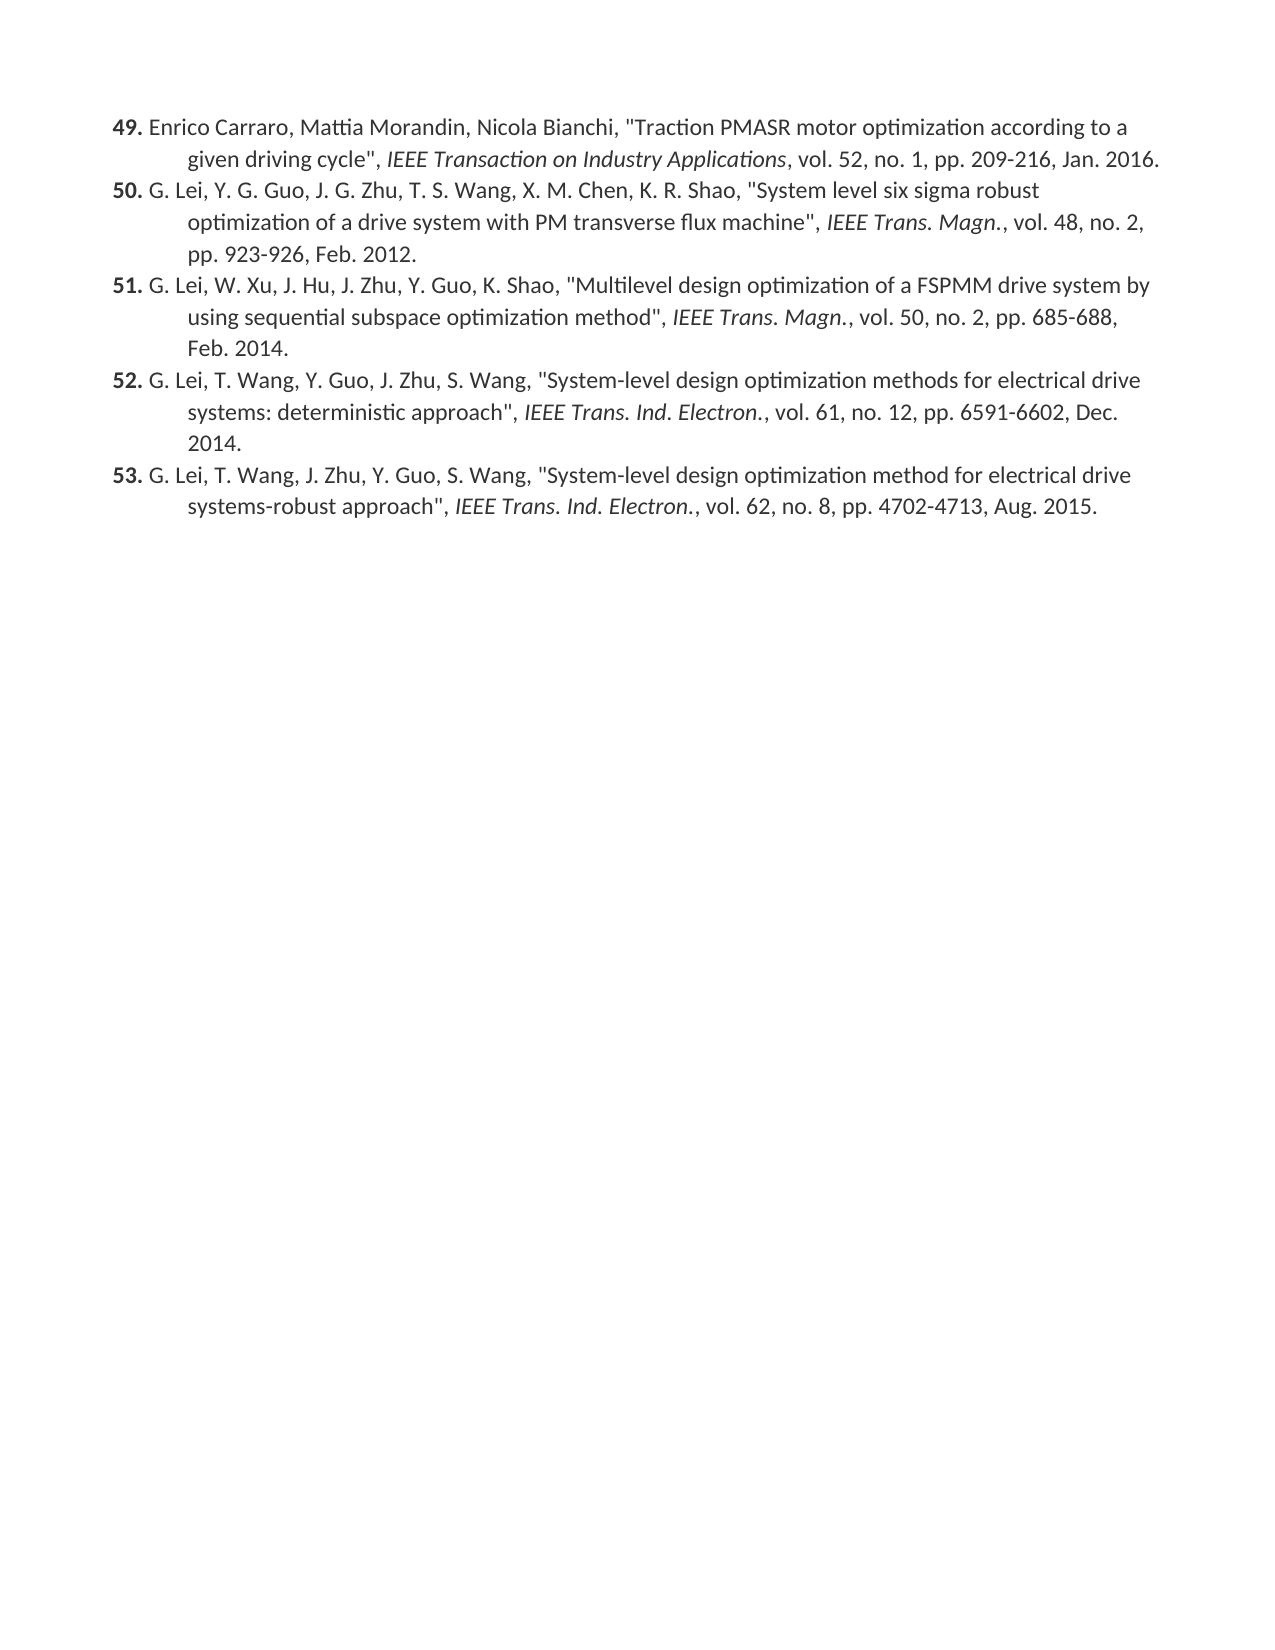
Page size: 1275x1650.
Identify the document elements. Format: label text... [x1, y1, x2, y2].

list 50. G. Lei, Y. G. Guo, J. G. Zhu, T. S. Wang, X. M. Chen, K. R. Shao, "System level six sigma robust optimization of a drive system with PM transverse flux machine", IEEE Trans. Magn., vol. 48, no. 2, pp. 923-926, Feb. 2012. [112, 176, 1162, 268]
list 49. Enrico Carraro, Mattia Morandin, Nicola Bianchi, "Traction PMASR motor optimization according to a given driving cycle", IEEE Transaction on Industry Applications, vol. 52, no. 1, pp. 209-216, Jan. 2016. [112, 112, 1162, 173]
list 53. G. Lei, T. Wang, J. Zhu, Y. Guo, S. Wang, "System-level design optimization method for electrical drive systems-robust approach", IEEE Trans. Ind. Electron., vol. 62, no. 8, pp. 4702-4713, Aug. 2015. [112, 460, 1162, 521]
list 51. G. Lei, W. Xu, J. Hu, J. Zhu, Y. Guo, K. Shao, "Multilevel design optimization of a FSPMM drive system by using sequential subspace optimization method", IEEE Trans. Magn., vol. 50, no. 2, pp. 685-688, Feb. 2014. [112, 270, 1162, 363]
list 52. G. Lei, T. Wang, Y. Guo, J. Zhu, S. Wang, "System-level design optimization methods for electrical drive systems: deterministic approach", IEEE Trans. Ind. Electron., vol. 61, no. 12, pp. 6591-6602, Dec. 2014. [112, 365, 1162, 457]
